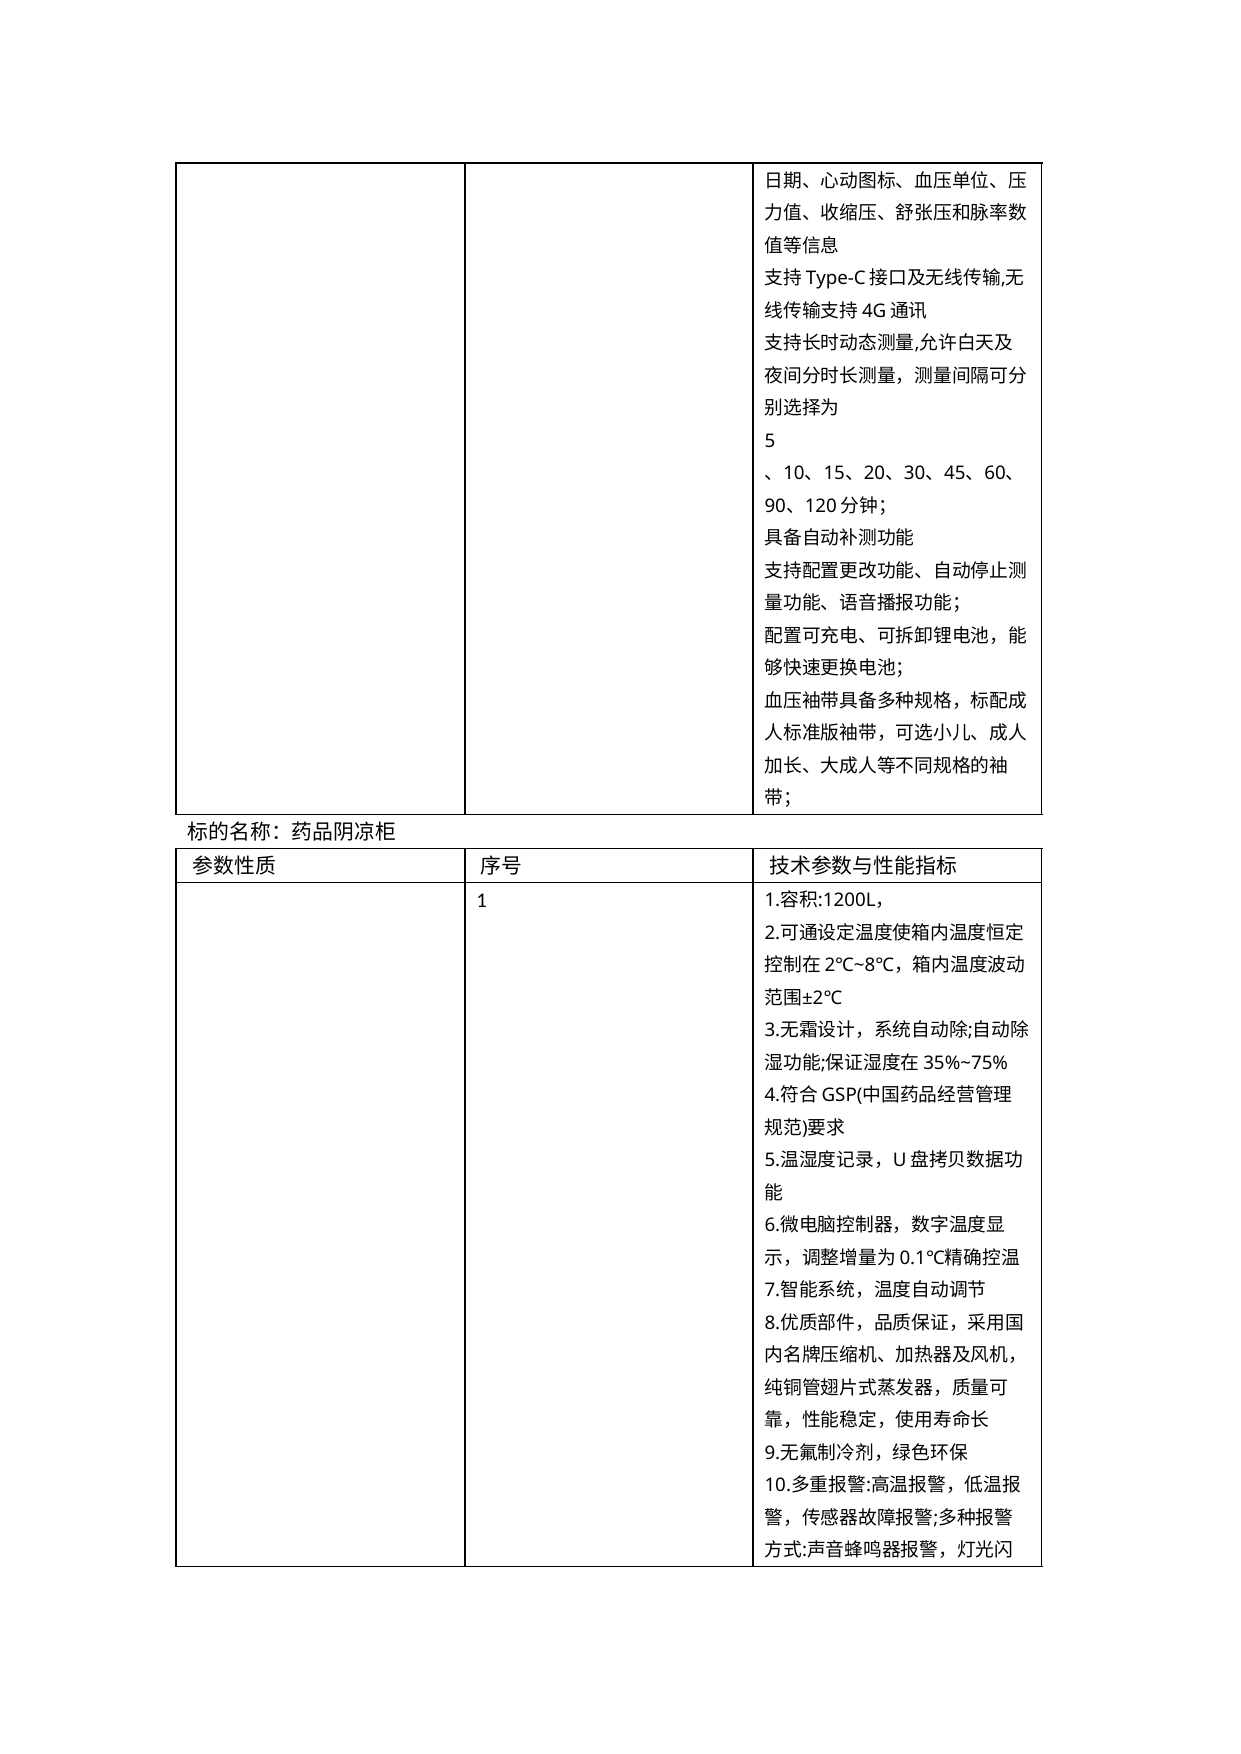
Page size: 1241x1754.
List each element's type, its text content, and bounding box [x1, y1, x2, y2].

table_cell [177, 883, 464, 1566]
table_cell 1 [466, 164, 752, 813]
table_header 参数性质 [177, 849, 464, 882]
table_cell 1 [466, 883, 752, 1566]
text 标的名称：药品阴凉柜 [187, 815, 1053, 848]
table_header 技术参数与性能指标 [754, 849, 1041, 882]
table_cell [177, 164, 464, 813]
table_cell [754, 883, 1041, 1566]
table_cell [754, 164, 1041, 813]
table_header 序号 [466, 849, 752, 882]
